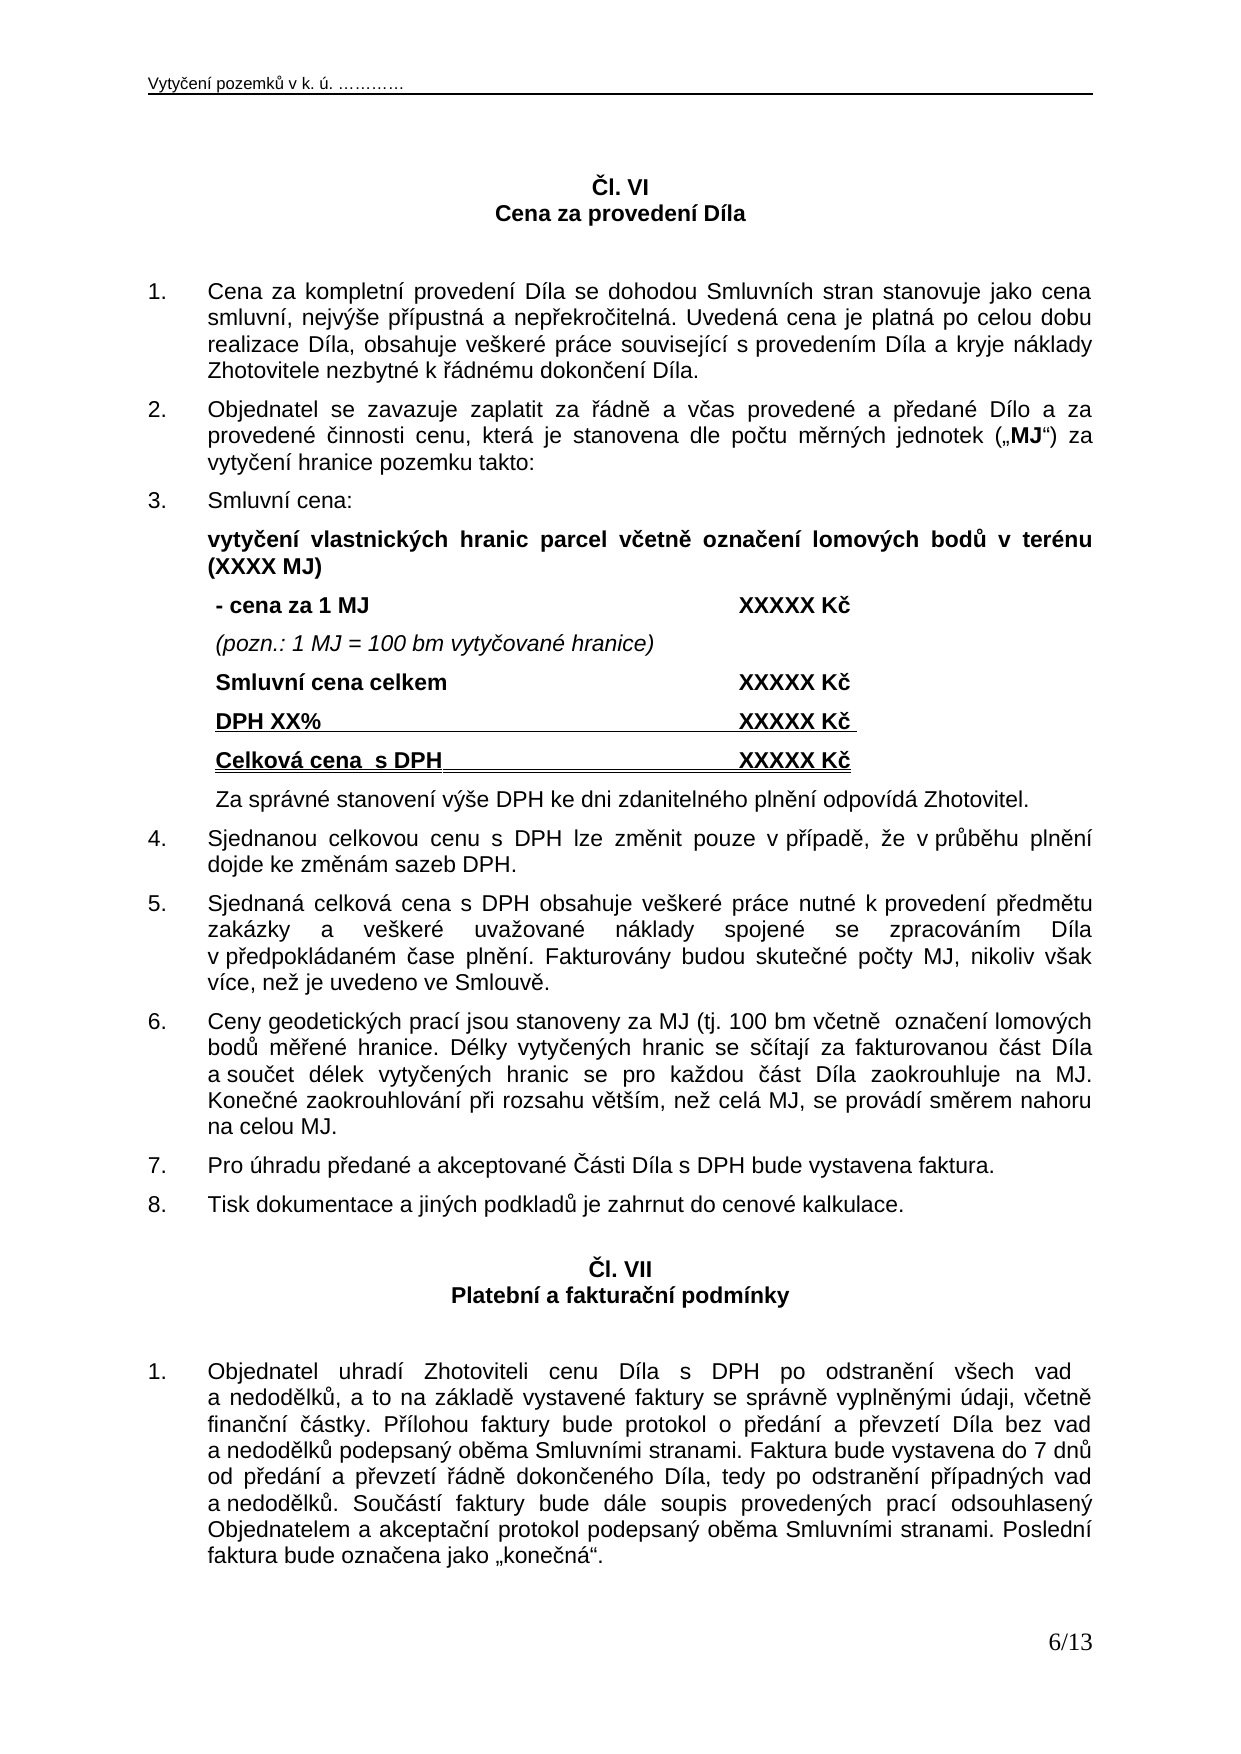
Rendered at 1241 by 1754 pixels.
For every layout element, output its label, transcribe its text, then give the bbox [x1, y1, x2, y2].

list Objednatel se zavazuje zaplatit za řádně a včas provedené a předané Dílo a za provedené činnosti cenu, která je stanovena dle počtu měrných jednotek („MJ“) za vytyčení hranice pozemku takto: [148, 396, 1093, 475]
text DPH XX% XXXXX Kč [215, 708, 1093, 734]
list Sjednaná celková cena s DPH obsahuje veškeré práce nutné k provedení předmětu zakázky a veškeré uvažované náklady spojené se zpracováním Díla v předpokládaném čase plnění. Fakturovány budou skutečné počty MJ, nikoliv však více, než je uvedeno ve Smlouvě. [148, 890, 1093, 995]
text (pozn.: 1 MJ = 100 bm vytyčované hranice) [215, 630, 1093, 657]
list Pro úhradu předané a akceptované Části Díla s DPH bude vystavena faktura. [148, 1152, 1093, 1178]
list Smluvní cena: [148, 487, 1093, 514]
list Sjednanou celkovou cenu s DPH lze změnit pouze v případě, že v průběhu plnění dojde ke změnám sazeb DPH. [148, 825, 1093, 877]
subtitle Cena za provedení Díla [148, 200, 1093, 227]
list Objednatel uhradí Zhotoviteli cenu Díla s DPH po odstranění všech vad a nedodělků, a to na základě vystavené faktury se správně vyplněnými údaji, včetně finanční částky. Přílohou faktury bude protokol o předání a převzetí Díla bez vad a nedodělků podepsaný oběma Smluvními stranami. Faktura bude vystavena do 7 dnů od předání a převzetí řádně dokončeného Díla, tedy po odstranění případných vad a nedodělků. Součástí faktury bude dále soupis provedených prací odsouhlasený Objednatelem a akceptační protokol podepsaný oběma Smluvními stranami. Poslední faktura bude označena jako „konečná“. [148, 1358, 1093, 1569]
text Celková cena s DPH XXXXX Kč [215, 747, 1093, 773]
text Za správné stanovení výše DPH ke dni zdanitelného plnění odpovídá Zhotovitel. [215, 786, 1093, 812]
list Tisk dokumentace a jiných podkladů je zahrnut do cenové kalkulace. [148, 1191, 1093, 1217]
subtitle Čl. VI [148, 174, 1093, 200]
subtitle Čl. VII [148, 1256, 1093, 1282]
text - cena za 1 MJ XXXXX Kč [215, 592, 1093, 618]
text Smluvní cena celkem XXXXX Kč [215, 669, 1093, 696]
text vytyčení vlastnických hranic parcel včetně označení lomových bodů v terénu (XXXX MJ) [207, 526, 1093, 579]
list Ceny geodetických prací jsou stanoveny za MJ (tj. 100 bm včetně označení lomových bodů měřené hranice. Délky vytyčených hranic se sčítají za fakturovanou část Díla a součet délek vytyčených hranic se pro každou část Díla zaokrouhluje na MJ. Konečné zaokrouhlování při rozsahu větším, než celá MJ, se provádí směrem nahoru na celou MJ. [148, 1008, 1093, 1139]
subtitle Platební a fakturační podmínky [148, 1282, 1093, 1309]
list Cena za kompletní provedení Díla se dohodou Smluvních stran stanovuje jako cena smluvní, nejvýše přípustná a nepřekročitelná. Uvedená cena je platná po celou dobu realizace Díla, obsahuje veškeré práce související s provedením Díla a kryje náklady Zhotovitele nezbytné k řádnému dokončení Díla. [148, 278, 1093, 383]
